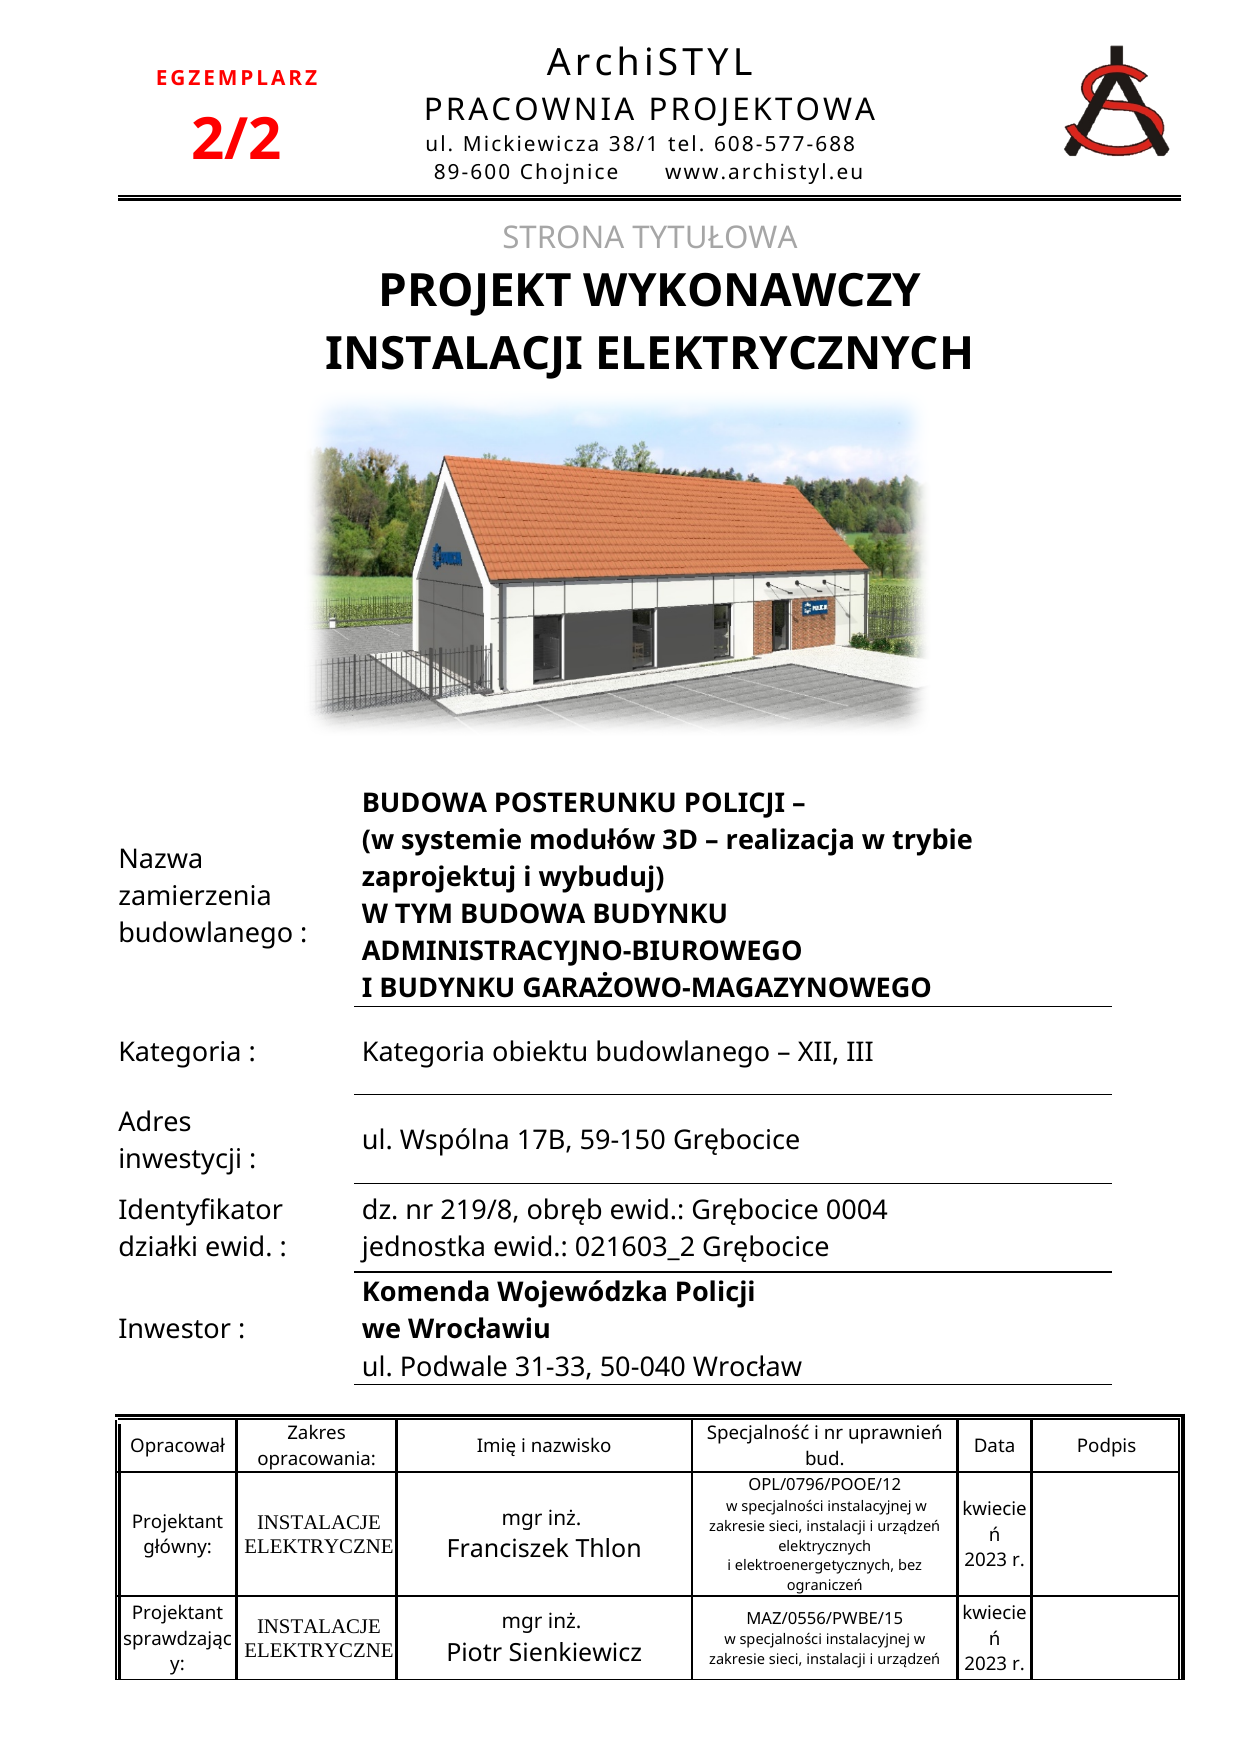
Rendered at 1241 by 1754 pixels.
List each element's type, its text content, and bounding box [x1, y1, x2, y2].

table_cell [1033, 1597, 1178, 1679]
picture [338, 422, 898, 704]
table_cell Kategoria obiektu budowlanego – XII, III [354, 1007, 1112, 1094]
table_cell ul. Wspólna 17B, 59-150 Grębocice [354, 1095, 1112, 1183]
table_cell mgr inż. Franciszek Thlon [398, 1473, 691, 1595]
table_cell MAZ/0556/PWBE/15 w specjalności instalacyjnej w zakresie sieci, instalacji i urządzeń elektrycznych i elektroenergetycznych, bez ograniczeń [693, 1597, 956, 1679]
table_cell [238, 1597, 395, 1679]
table_cell Inwestor : [111, 1271, 354, 1384]
table_header Imię i nazwisko [398, 1420, 691, 1471]
table_header Nazwa zamierzenia budowlanego : [111, 783, 354, 1006]
text PROJEKT WYKONAWCZY [118, 258, 1181, 320]
table_header Zakres opracowania: [238, 1420, 395, 1471]
table_cell OPL/0796/POOE/12 w specjalności instalacyjnej w zakresie sieci, instalacji i urządzeń elektrycznych i elektroenergetycznych, bez ograniczeń [693, 1473, 956, 1595]
table_header Specjalność i nr uprawnień bud. [693, 1420, 956, 1471]
table_header BUDOWA POSTERUNKU POLICJI – (w systemie modułów 3D – realizacja w trybie zaprojektuj i wybuduj) W TYM BUDOWA BUDYNKU ADMINISTRACYJNO-BIUROWEGO I BUDYNKU GARAŻOWO-MAGAZYNOWEGO [354, 783, 1112, 1006]
table_header Podpis [1033, 1420, 1178, 1471]
table_cell Projektant główny: [121, 1473, 235, 1595]
table_cell kwiecień 2023 r. [959, 1473, 1030, 1595]
table_header Opracował [118, 1420, 235, 1471]
table_cell mgr inż. Piotr Sienkiewicz [398, 1597, 691, 1679]
text INSTALACJI ELEKTRYCZNYCH [118, 320, 1181, 383]
table_cell [1033, 1473, 1178, 1595]
table_cell Projektant sprawdzający: [121, 1597, 235, 1679]
table_header Data [959, 1420, 1030, 1471]
table_cell dz. nr 219/8, obręb ewid.: Grębocice 0004 jednostka ewid.: 021603_2 Grębocice [354, 1184, 1112, 1271]
table_cell Identyfikator działki ewid. : [111, 1183, 354, 1271]
table_cell Komenda Wojewódzka Policji we Wrocławiu ul. Podwale 31-33, 50-040 Wrocław [354, 1273, 1112, 1384]
text STRONA TYTUŁOWA [118, 215, 1181, 258]
table_cell Adres inwestycji : [111, 1094, 354, 1183]
table_cell Kategoria : [111, 1006, 354, 1094]
table_cell [238, 1473, 395, 1595]
picture [1051, 45, 1182, 176]
table_cell kwiecień 2023 r. [959, 1597, 1030, 1679]
